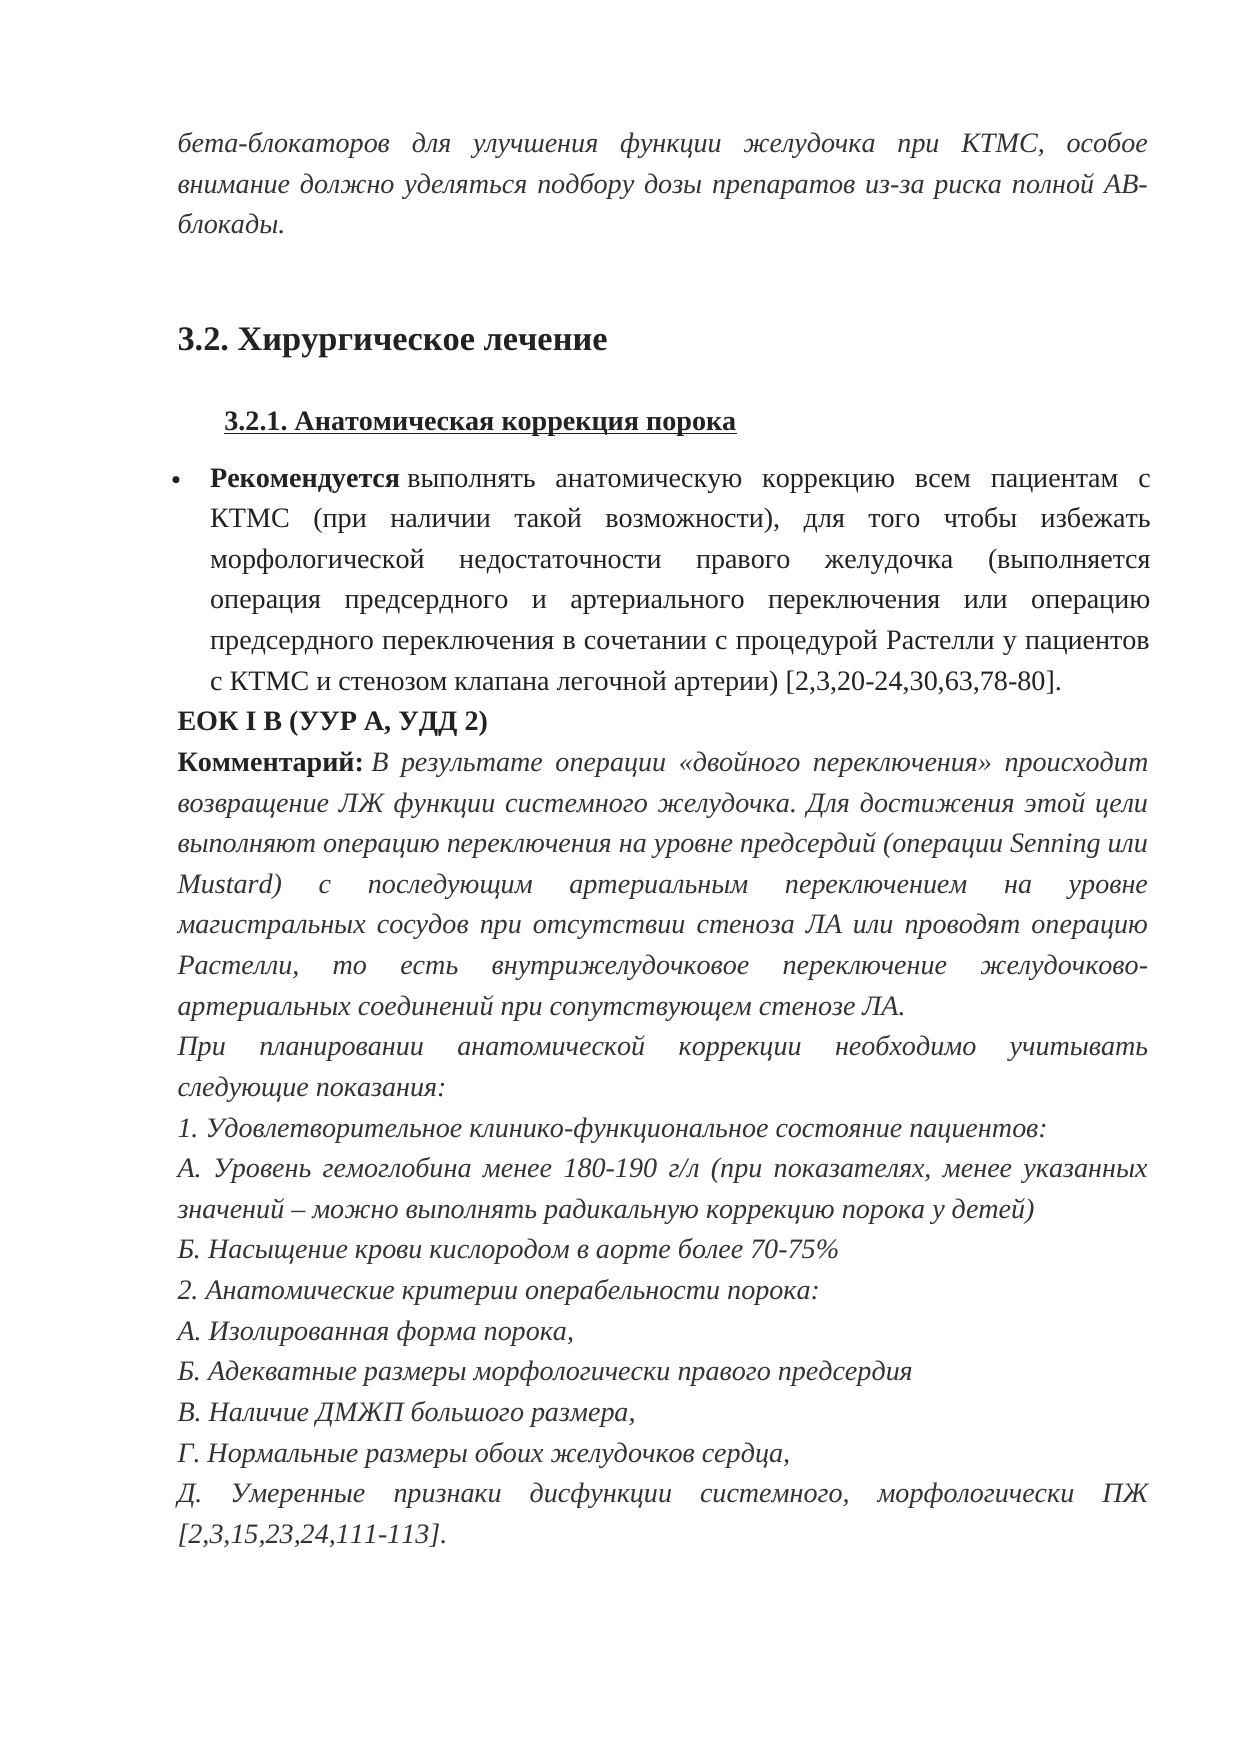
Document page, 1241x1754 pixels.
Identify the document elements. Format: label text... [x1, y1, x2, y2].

list Рекомендуется выполнять анатомическую коррекцию всем пациентам с КТМС (при наличии такой возможности), для того чтобы избежать морфологической недостаточности правого желудочка (выполняется операция предсердного и артериального переключения или операцию предсердного переключения в сочетании с процедурой Растелли у пациентов с КТМС и стенозом клапана легочной артерии) [2,3,20-24,30,63,78-80]. [172, 452, 1152, 696]
text ЕОК I В (УУР А, УДД 2) [177, 696, 1152, 737]
text Комментарий: В результате операции «двойного переключения» происходит возвращение ЛЖ функции системного желудочка. Для достижения этой цели выполняют операцию переключения на уровне предсердий (операции Senning или Mustard) с последующим артериальным переключением на уровне магистральных сосудов при отсутствии стеноза ЛА или проводят операцию Растелли, то есть внутрижелудочковое переключение желудочково-артериальных соединений при сопутствующем стенозе ЛА. [177, 737, 1152, 1021]
text 3.2. Хирургическое лечение [177, 318, 1152, 358]
text Б. Насыщение крови кислородом в аорте более 70-75% [177, 1224, 1152, 1265]
text Г. Нормальные размеры обоих желудочков сердца, [177, 1427, 1152, 1468]
text При планировании анатомической коррекции необходимо учитывать следующие показания: [177, 1021, 1152, 1102]
text А. Уровень гемоглобина менее 180-190 г/л (при показателях, менее указанных значений – можно выполнять радикальную коррекцию порока у детей) [177, 1143, 1152, 1224]
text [177, 118, 1152, 240]
text 1. Удовлетворительное клинико-функциональное состояние пациентов: [177, 1102, 1152, 1143]
text 2. Анатомические критерии операбельности порока: [177, 1265, 1152, 1306]
text Б. Адекватные размеры морфологически правого предсердия [177, 1346, 1152, 1387]
text А. Изолированная форма порока, [177, 1306, 1152, 1346]
text Д. Умеренные признаки дисфункции системного, морфологически ПЖ [2,3,15,23,24,111-113]. [177, 1468, 1152, 1549]
text В. Наличие ДМЖП большого размера, [177, 1387, 1152, 1427]
text 3.2.1. Анатомическая коррекция порока [224, 404, 1105, 437]
